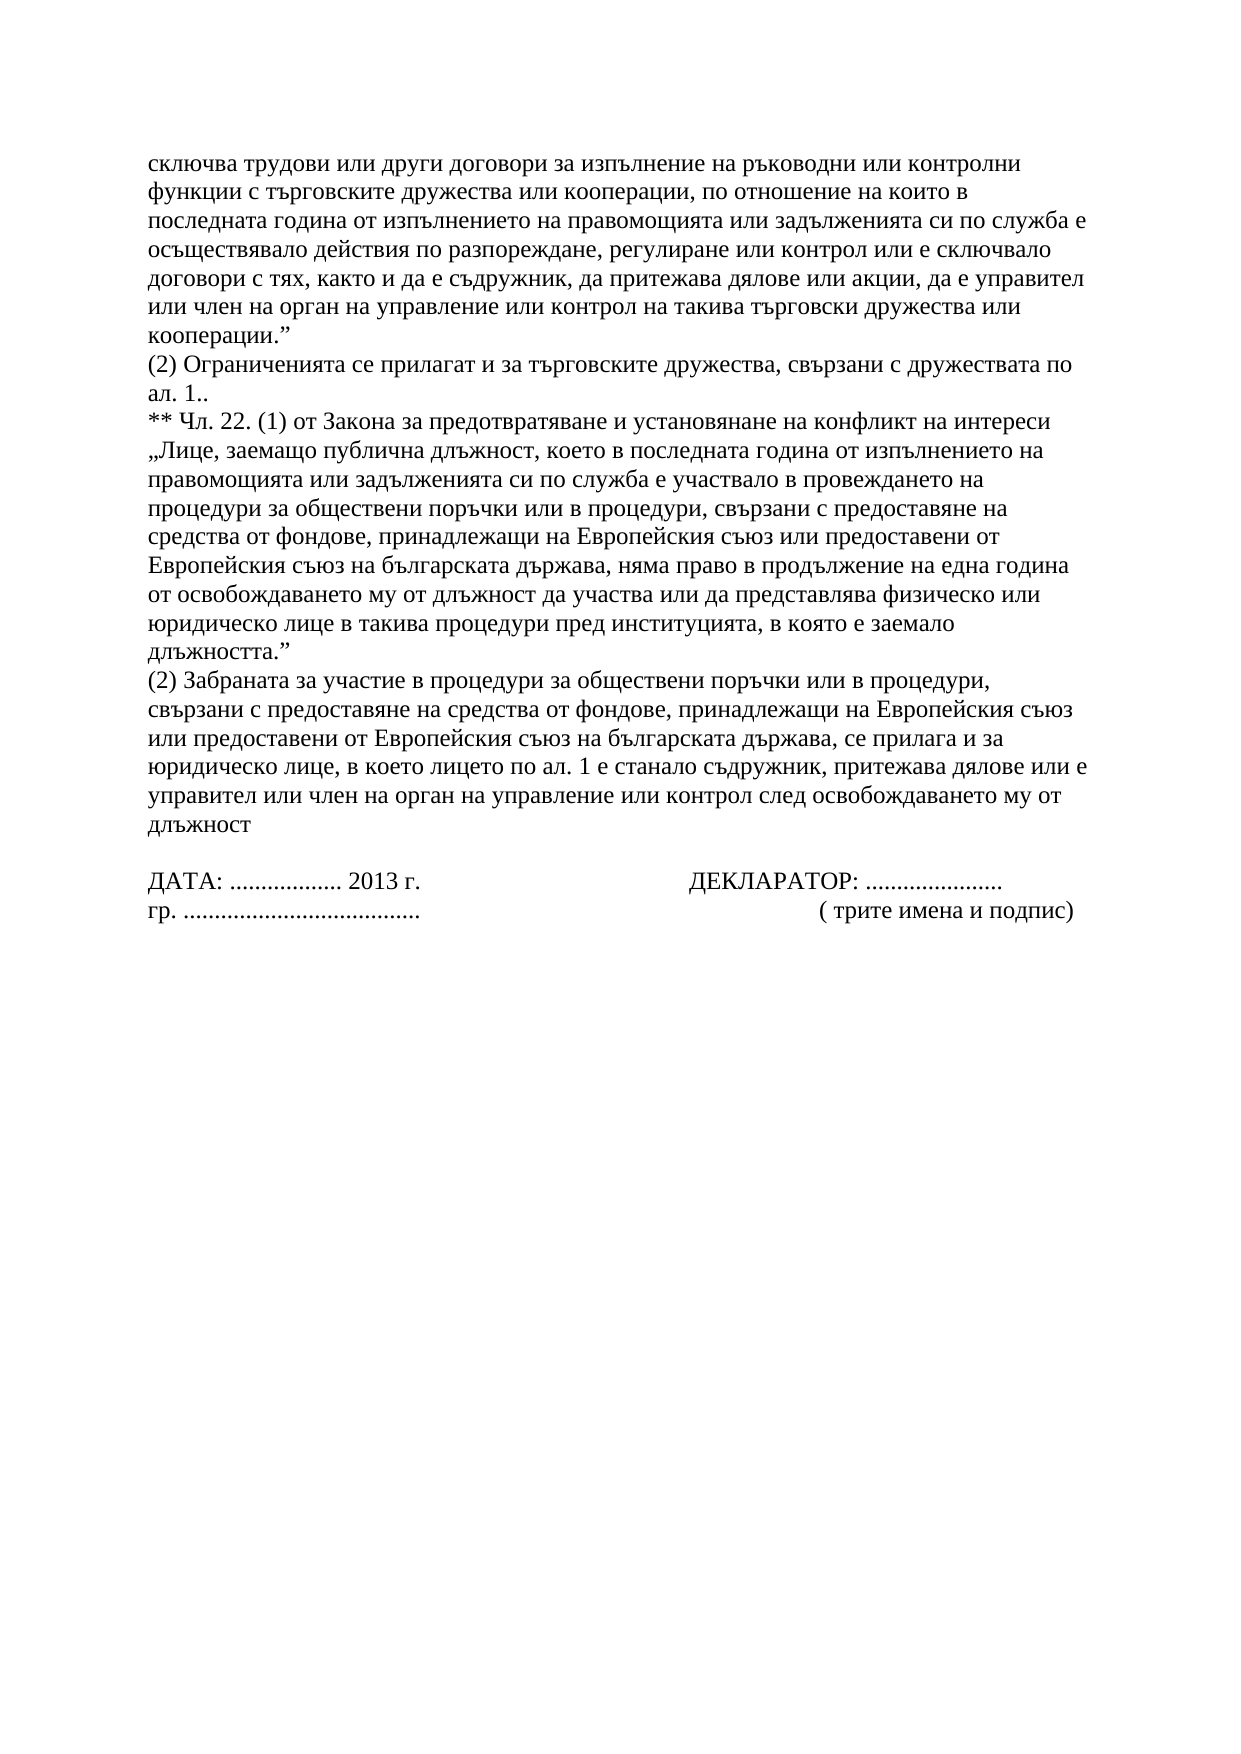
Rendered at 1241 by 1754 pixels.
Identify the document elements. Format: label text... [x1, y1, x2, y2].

text гр. ...................................... ( трите имена и подпис) [148, 895, 1093, 924]
text (2) Забраната за участие в процедури за обществени поръчки или в процедури, свързани с предоставяне на средства от фондове, принадлежащи на Европейския съюз или предоставени от Европейския съюз на българската държава, се прилага и за юридическо лице, в което лицето по ал. 1 е станало съдружник, притежава дялове или е управител или член на орган на управление или контрол след освобождаването му от длъжност [148, 665, 1093, 838]
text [148, 148, 1093, 349]
text (2) Ограниченията се прилагат и за търговските дружества, свързани с дружествата по ал. 1.. [148, 349, 1093, 406]
text ДАТА: .................. 2013 г. ДЕКЛАРАТОР: ...................... [148, 866, 1093, 895]
text ** Чл. 22. (1) от Закона за предотвратяване и установянане на конфликт на интереси „Лице, заемащо публична длъжност, което в последната година от изпълнението на правомощията или задълженията си по служба е участвало в провеждането на процедури за обществени поръчки или в процедури, свързани с предоставяне на средства от фондове, принадлежащи на Европейския съюз или предоставени от Европейския съюз на българската държава, няма право в продължение на една година от освобождаването му от длъжност да участва или да представлява физическо или юридическо лице в такива процедури пред институцията, в която е заемало длъжността.” [148, 406, 1093, 665]
